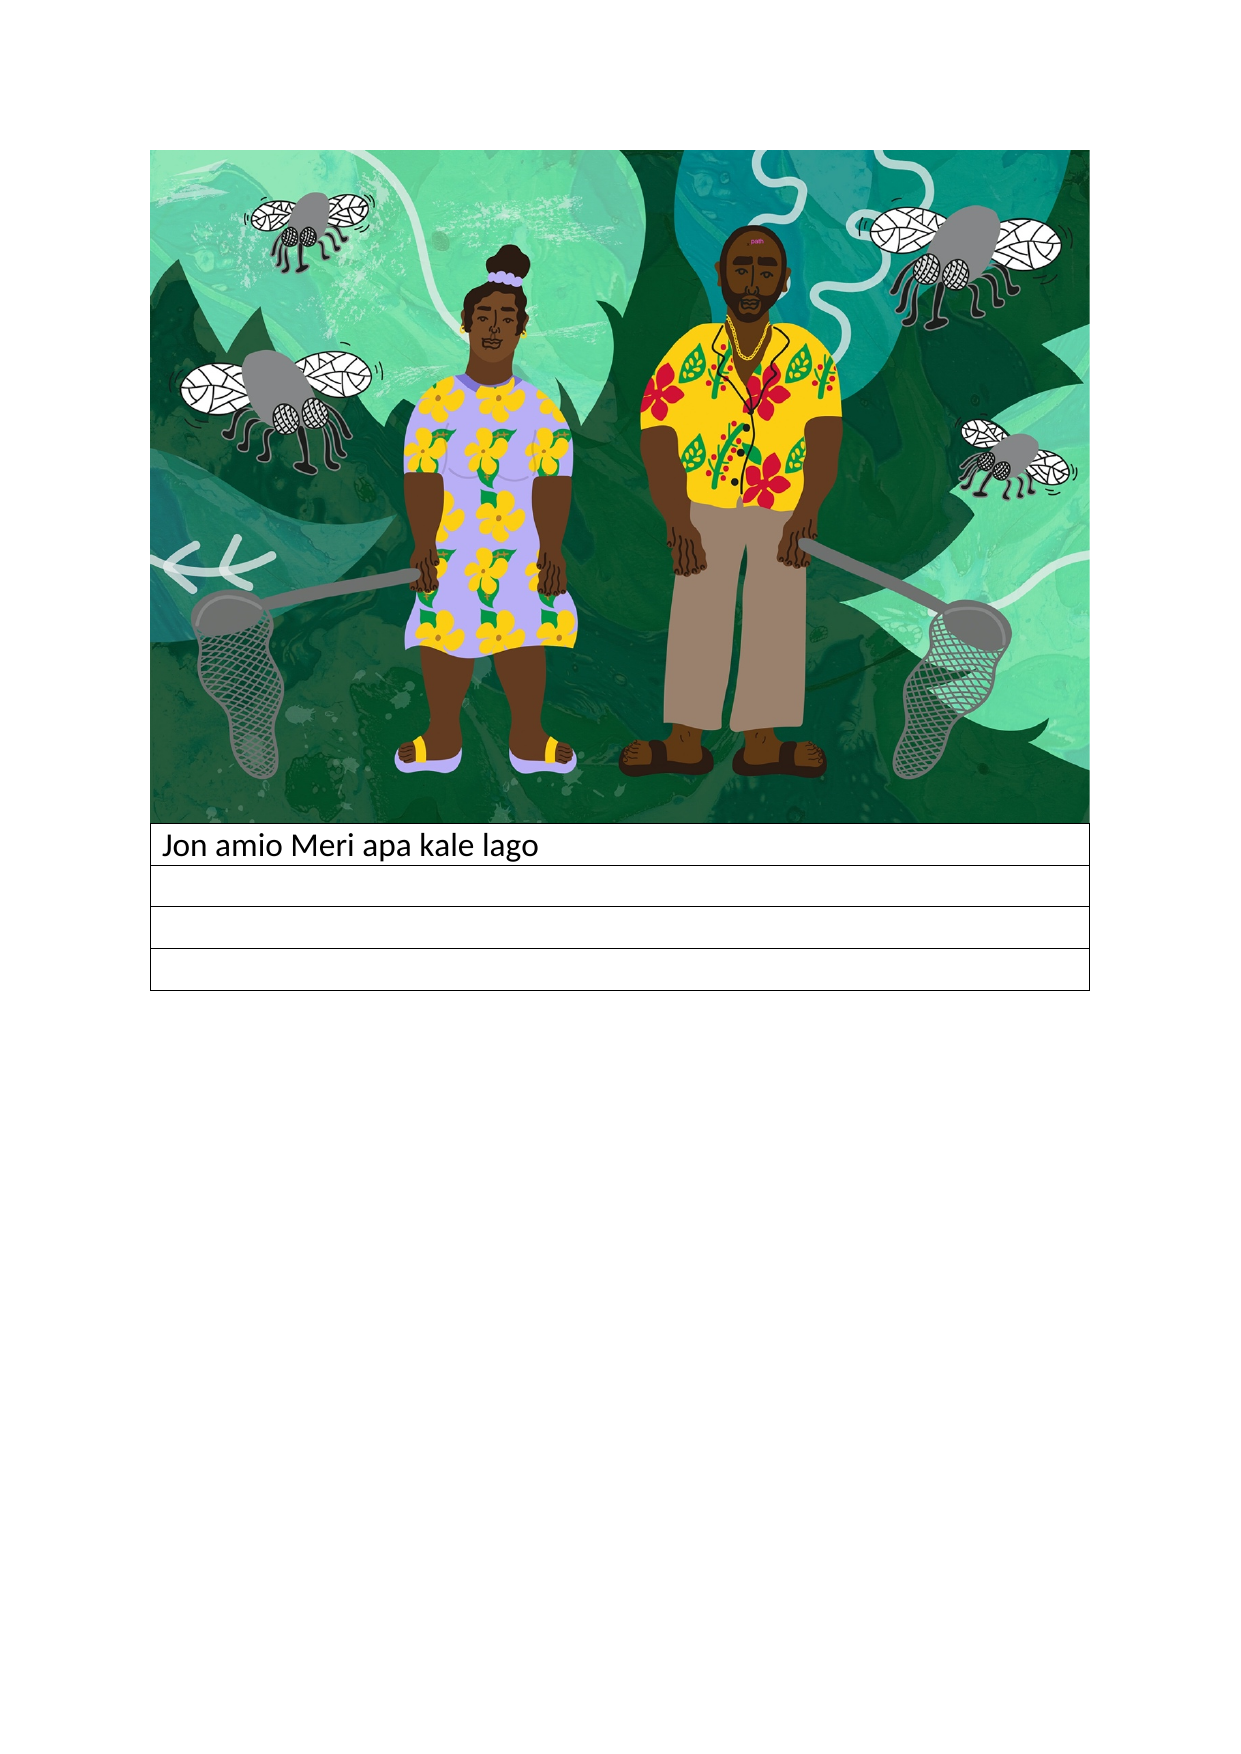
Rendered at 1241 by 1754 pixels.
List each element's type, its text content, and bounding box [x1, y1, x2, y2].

table_cell [151, 907, 1089, 948]
table_cell [151, 866, 1089, 906]
table_cell [151, 949, 1089, 990]
table_header Jon amio Meri apa kale lago [151, 824, 1089, 864]
picture [150, 150, 1090, 823]
